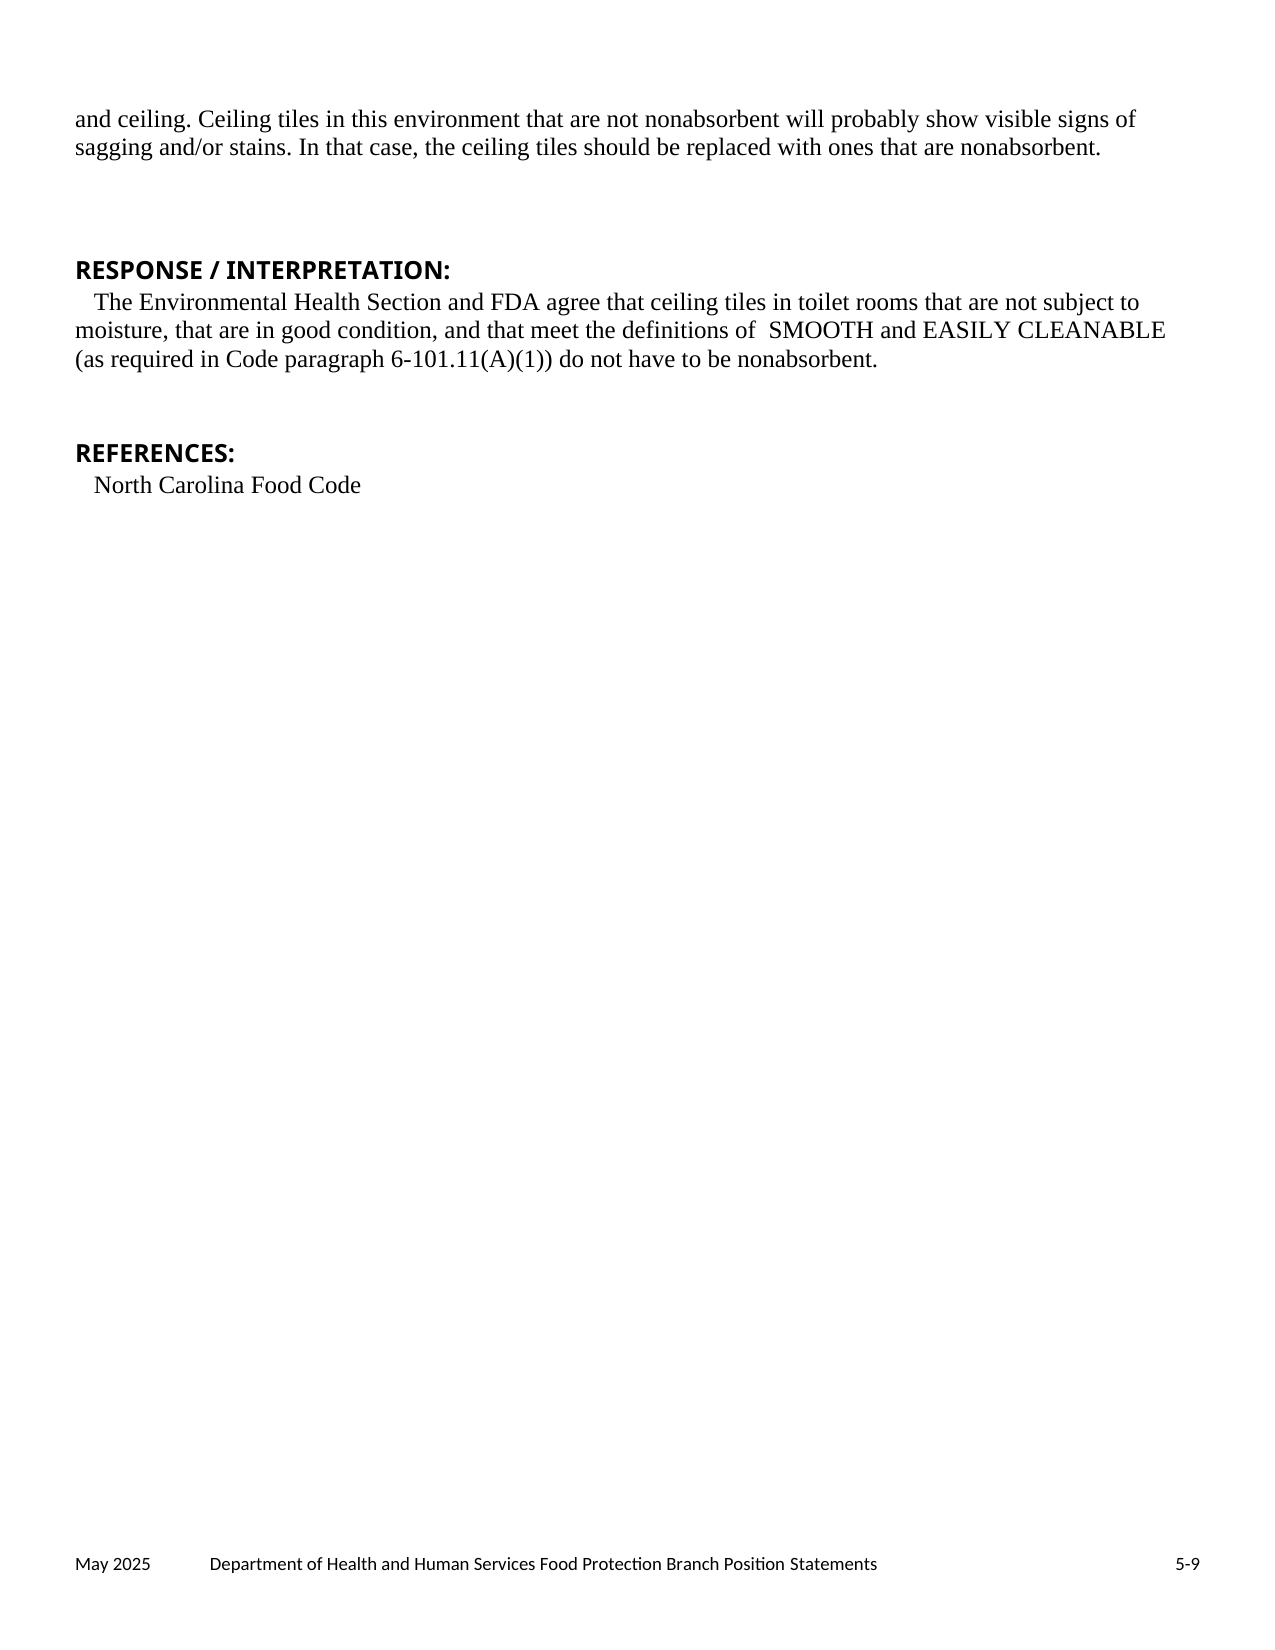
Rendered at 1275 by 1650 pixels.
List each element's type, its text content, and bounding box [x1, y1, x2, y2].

text RESPONSE / INTERPRETATION: [75, 253, 1200, 287]
text The Environmental Health Section and FDA agree that ceiling tiles in toilet rooms that are not subject to moisture, that are in good condition, and that meet the definitions of SMOOTH and EASILY CLEANABLE (as required in Code paragraph 6-101.11(A)(1)) do not have to be nonabsorbent. [75, 287, 1200, 373]
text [75, 104, 1200, 161]
text REFERENCES: [75, 436, 1200, 470]
text North Carolina Food Code [75, 470, 1200, 498]
